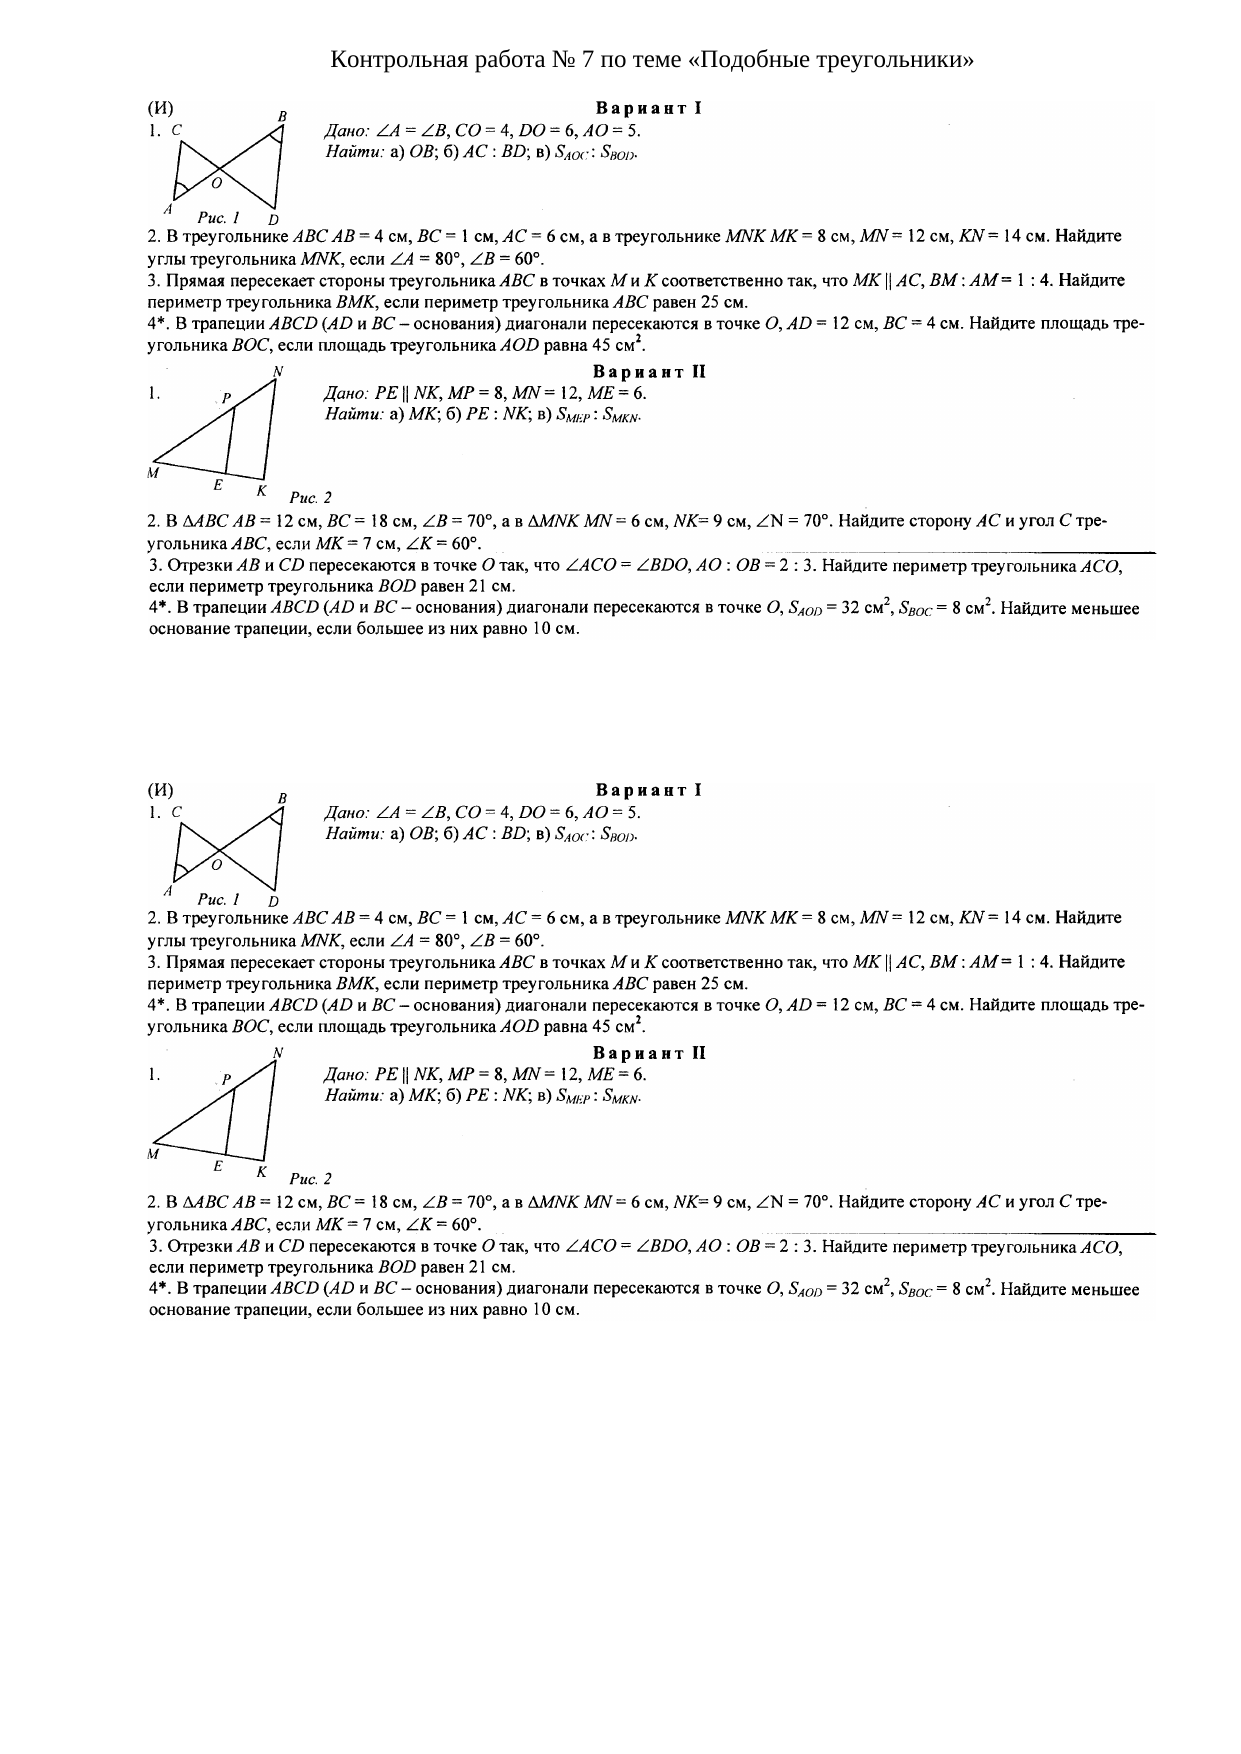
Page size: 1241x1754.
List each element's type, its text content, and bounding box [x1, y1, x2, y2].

text Контрольная работа № 7 по теме «Подобные треугольники» [148, 44, 1157, 73]
